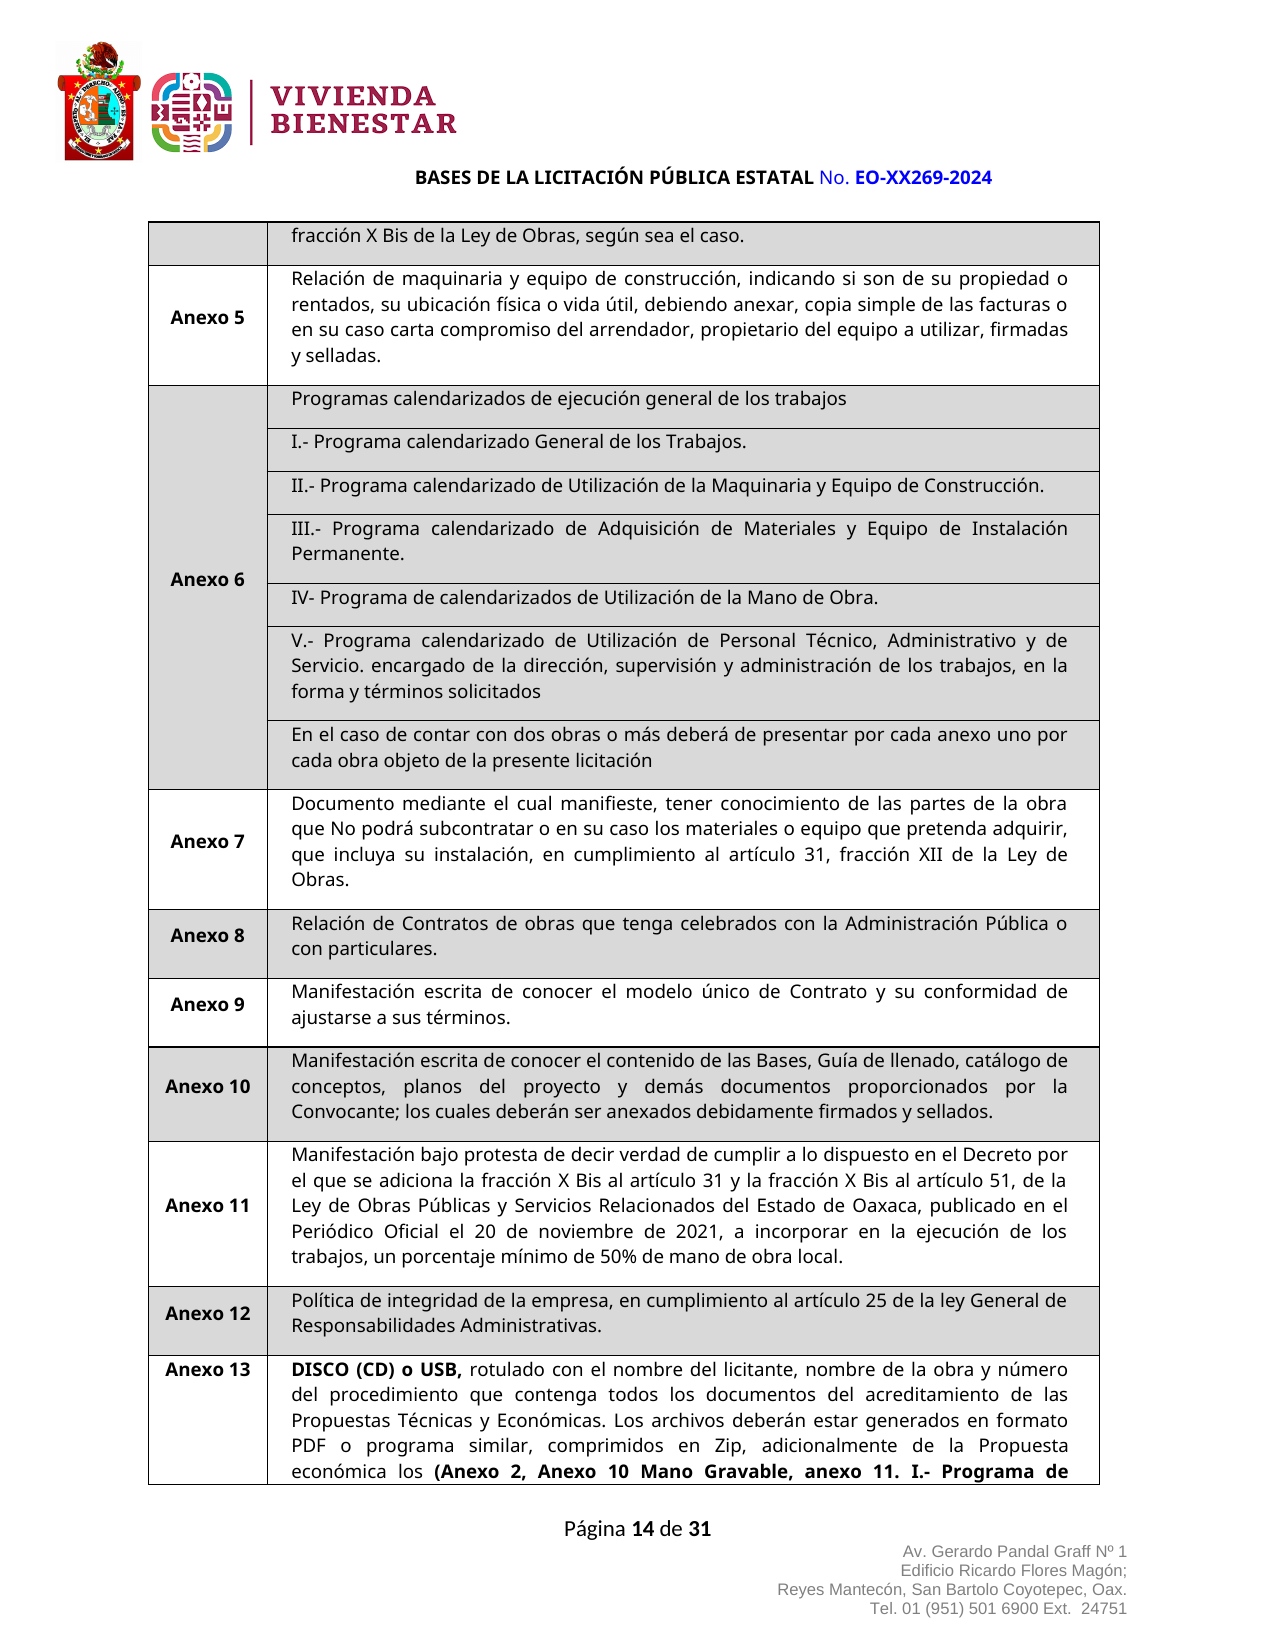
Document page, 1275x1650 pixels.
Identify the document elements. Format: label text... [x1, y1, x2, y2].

table_cell Anexo 4 [149, 223, 267, 265]
table_cell V.- Programa calendarizado de Utilización de Personal Técnico, Administrativo y de Servicio. encargado de la dirección, supervisión y administración de los trabajos, en la forma y términos solicitados [268, 627, 1099, 720]
table_cell En el caso de contar con dos obras o más deberá de presentar por cada anexo uno por cada obra objeto de la presente licitación [268, 721, 1099, 789]
table_cell Relación de Contratos de obras que tenga celebrados con la Administración Pública o con particulares. [268, 910, 1099, 978]
table_cell Relación de maquinaria y equipo de construcción, indicando si son de su propiedad o rentados, su ubicación física o vida útil, debiendo anexar, copia simple de las facturas o en su caso carta compromiso del arrendador, propietario del equipo a utilizar, firmadas y selladas. [268, 266, 1099, 384]
table_cell Política de integridad de la empresa, en cumplimiento al artículo 25 de la ley General de Responsabilidades Administrativas. [268, 1287, 1099, 1355]
table_cell Documento mediante el cual manifieste, tener conocimiento de las partes de la obra que No podrá subcontratar o en su caso los materiales o equipo que pretenda adquirir, que incluya su instalación, en cumplimiento al artículo 31, fracción XII de la Ley de Obras. [268, 790, 1099, 909]
picture [147, 64, 473, 161]
table_cell Anexo 13 [149, 1356, 267, 1483]
table_cell Anexo 9 [149, 979, 267, 1046]
table_cell Anexo 7 [149, 790, 267, 909]
table_cell II.- Programa calendarizado de Utilización de la Maquinaria y Equipo de Construcción. [268, 472, 1099, 514]
table_cell Programas calendarizados de ejecución general de los trabajos [268, 386, 1099, 428]
table_cell I.- Programa calendarizado General de los Trabajos. [268, 429, 1099, 471]
table_cell III.- Programa calendarizado de Adquisición de Materiales y Equipo de Instalación Permanente. [268, 515, 1099, 583]
table_cell Anexo 12 [149, 1287, 267, 1355]
table_cell Anexo 6 [149, 386, 267, 789]
table_cell Anexo 10 [149, 1048, 267, 1141]
table_cell Anexo 5 [149, 266, 267, 384]
table_cell Manifestación escrita de conocer el contenido de las Bases, Guía de llenado, catálogo de conceptos, planos del proyecto y demás documentos proporcionados por la Convocante; los cuales deberán ser anexados debidamente firmados y sellados. [268, 1048, 1099, 1141]
table_cell Manifestación escrita de conocer el modelo único de Contrato y su conformidad de ajustarse a sus términos. [268, 979, 1099, 1046]
table_cell Anexo 11 [149, 1142, 267, 1286]
table_cell Anexo 8 [149, 910, 267, 978]
table_cell Manifestación bajo protesta de decir verdad de cumplir a lo dispuesto en el Decreto por el que se adiciona la fracción X Bis al artículo 31 y la fracción X Bis al artículo 51, de la Ley de Obras Públicas y Servicios Relacionados del Estado de Oaxaca, publicado en el Periódico Oficial el 20 de noviembre de 2021, a incorporar en la ejecución de los trabajos, un porcentaje mínimo de 50% de mano de obra local. [268, 1142, 1099, 1286]
picture [55, 41, 143, 163]
table_cell IV- Programa de calendarizados de Utilización de la Mano de Obra. [268, 584, 1099, 626]
